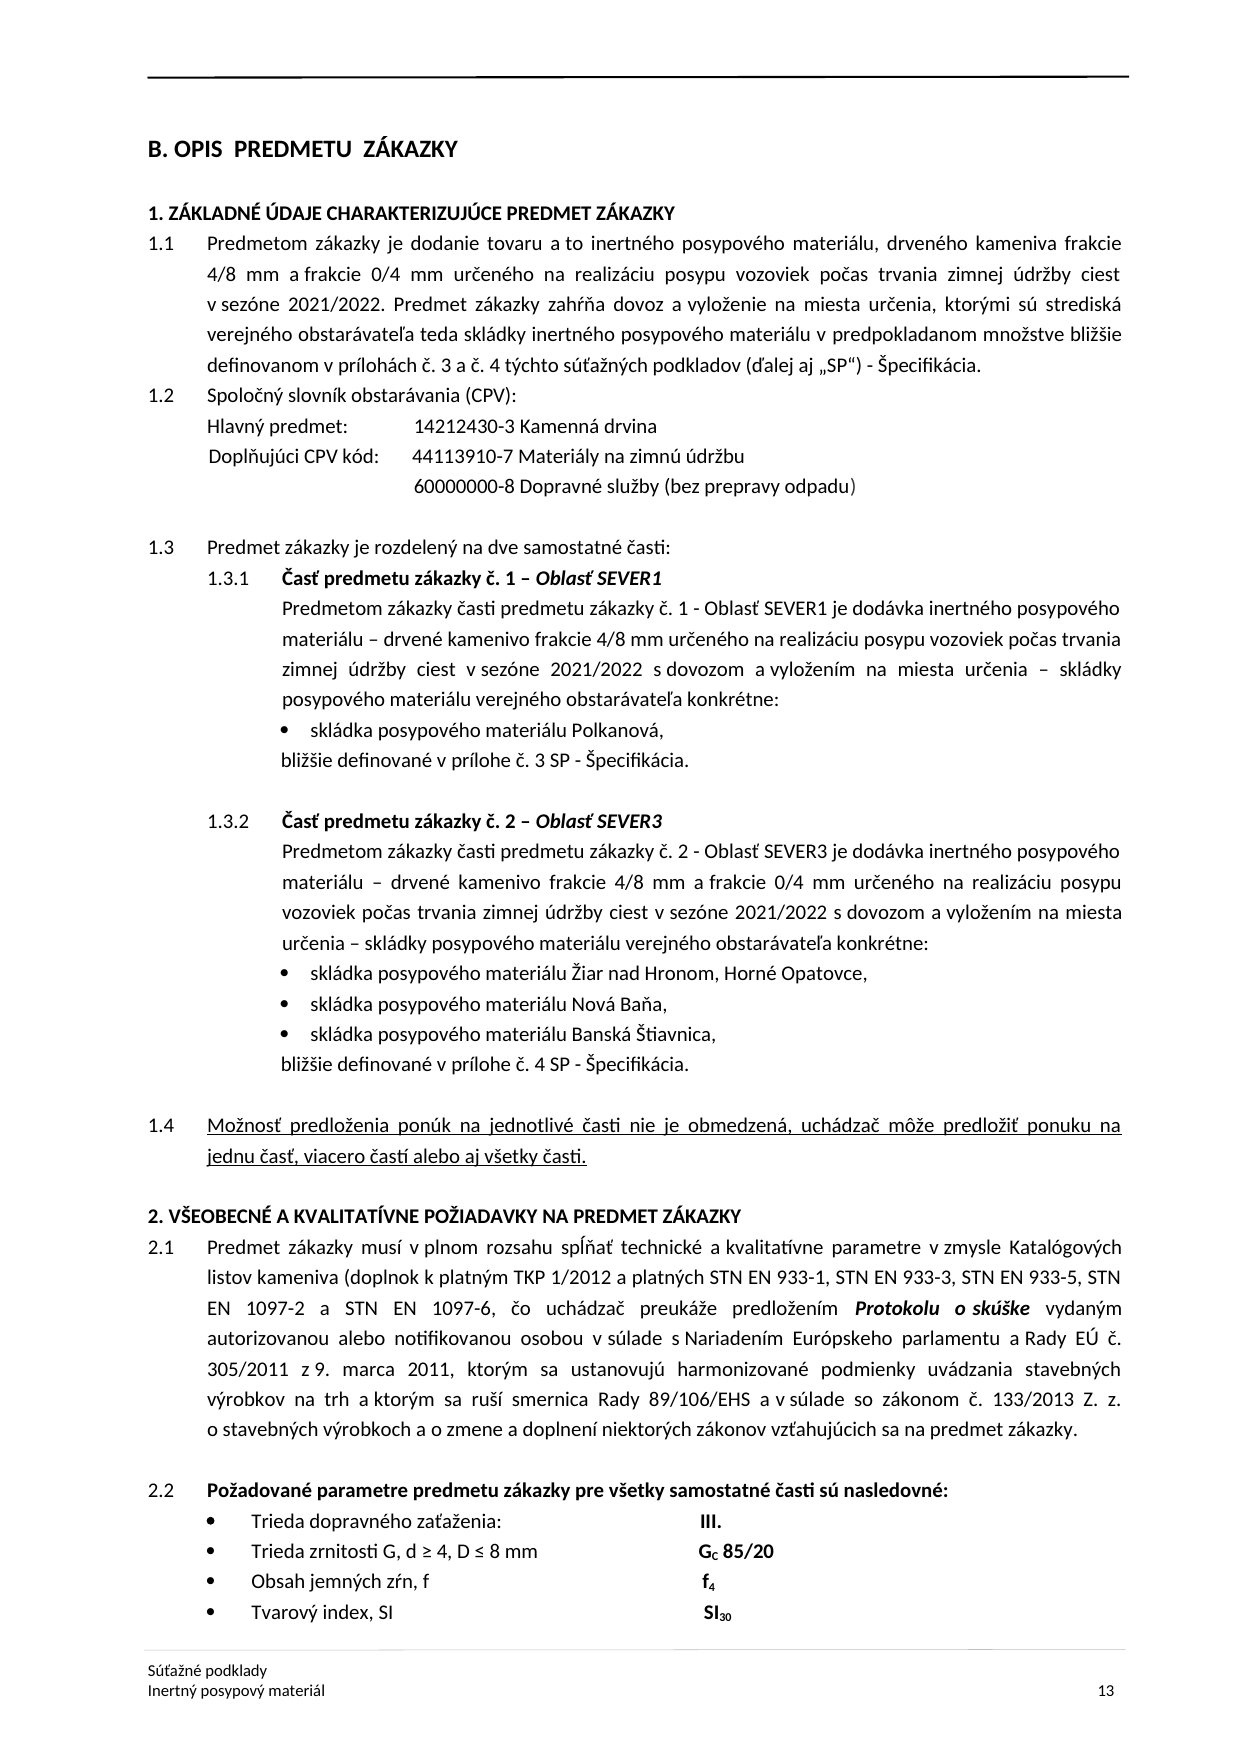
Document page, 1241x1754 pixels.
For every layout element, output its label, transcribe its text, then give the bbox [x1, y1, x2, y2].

text bližšie definované v prílohe č. 3 SP - Špecifikácia. [281, 747, 1122, 773]
list skládka posypového materiálu Nová Baňa, [281, 991, 1122, 1016]
list skládka posypového materiálu Polkanová, [281, 717, 1122, 742]
list Predmet zákazky musí v plnom rozsahu spĺňať technické a kvalitatívne parametre v zmysle Katalógových listov kameniva (doplnok k platným TKP 1/2012 a platných STN EN 933-1, STN EN 933-3, STN EN 933-5, STN EN 1097-2 a STN EN 1097-6, čo uchádzač preukáže predložením Protokolu o skúške vydaným autorizovanou alebo notifikovanou osobou v súlade s Nariadením Európskeho parlamentu a Rady EÚ č. 305/2011 z 9. marca 2011, ktorým sa ustanovujú harmonizované podmienky uvádzania stavebných výrobkov na trh a ktorým sa ruší smernica Rady 89/106/EHS a v súlade so zákonom č. 133/2013 Z. z. o stavebných výrobkoch a o zmene a doplnení niektorých zákonov vzťahujúcich sa na predmet zákazky. [148, 1234, 1122, 1442]
text Doplňujúci CPV kód: 44113910-7 Materiály na zimnú údržbu [185, 443, 1122, 469]
list Trieda zrnitosti G, d ≥ 4, D ≤ 8 mm GC 85/20 [207, 1538, 1122, 1564]
list skládka posypového materiálu Žiar nad Hronom, Horné Opatovce, [281, 960, 1122, 986]
list Spoločný slovník obstarávania (CPV): [148, 382, 1122, 408]
list Možnosť predloženia ponúk na jednotlivé časti nie je obmedzená, uchádzač môže predložiť ponuku na jednu časť, viacero častí alebo aj všetky časti. [148, 1112, 1122, 1168]
text 60000000-8 Dopravné služby (bez prepravy odpadu) [207, 474, 1122, 499]
list Časť predmetu zákazky č. 1 – Oblasť SEVER1 [207, 565, 1122, 590]
list Obsah jemných zŕn, f f4 [207, 1569, 1122, 1594]
list Predmet zákazky je rozdelený na dve samostatné časti: [148, 534, 1122, 560]
list Časť predmetu zákazky č. 2 – Oblasť SEVER3 [207, 808, 1122, 834]
text 1. ZÁKLADNÉ ÚDAJE CHARAKTERIZUJÚCE PREDMET ZÁKAZKY [148, 200, 1122, 225]
list Tvarový index, SI SI30 [207, 1599, 1122, 1624]
list Požadované parametre predmetu zákazky pre všetky samostatné časti sú nasledovné: [148, 1477, 1122, 1503]
list Predmetom zákazky je dodanie tovaru a to inertného posypového materiálu, drveného kameniva frakcie 4/8 mm a frakcie 0/4 mm určeného na realizáciu posypu vozoviek počas trvania zimnej údržby ciest v sezóne 2021/2022. Predmet zákazky zahŕňa dovoz a vyloženie na miesta určenia, ktorými sú strediská verejného obstarávateľa teda skládky inertného posypového materiálu v predpokladanom množstve bližšie definovanom v prílohách č. 3 a č. 4 týchto súťažných podkladov (ďalej aj „SP“) - Špecifikácia. [148, 230, 1122, 377]
list skládka posypového materiálu Banská Štiavnica, [281, 1021, 1122, 1047]
list Predmetom zákazky časti predmetu zákazky č. 1 - Oblasť SEVER1 je dodávka inertného posypového materiálu – drvené kamenivo frakcie 4/8 mm určeného na realizáciu posypu vozoviek počas trvania zimnej údržby ciest v sezóne 2021/2022 s dovozom a vyložením na miesta určenia – skládky posypového materiálu verejného obstarávateľa konkrétne: [282, 595, 1122, 712]
list Predmetom zákazky časti predmetu zákazky č. 2 - Oblasť SEVER3 je dodávka inertného posypového materiálu – drvené kamenivo frakcie 4/8 mm a frakcie 0/4 mm určeného na realizáciu posypu vozoviek počas trvania zimnej údržby ciest v sezóne 2021/2022 s dovozom a vyložením na miesta určenia – skládky posypového materiálu verejného obstarávateľa konkrétne: [282, 839, 1122, 955]
text 2. VŠEOBECNÉ A KVALITATÍVNE POŽIADAVKY NA PREDMET ZÁKAZKY [148, 1204, 1122, 1229]
text bližšie definované v prílohe č. 4 SP - Špecifikácia. [207, 1052, 1122, 1077]
list Trieda dopravného zaťaženia: III. [207, 1508, 1122, 1533]
text Hlavný predmet: 14212430-3 Kamenná drvina [207, 413, 1122, 438]
text B. OPIS PREDMETU ZÁKAZKY [148, 133, 1122, 163]
